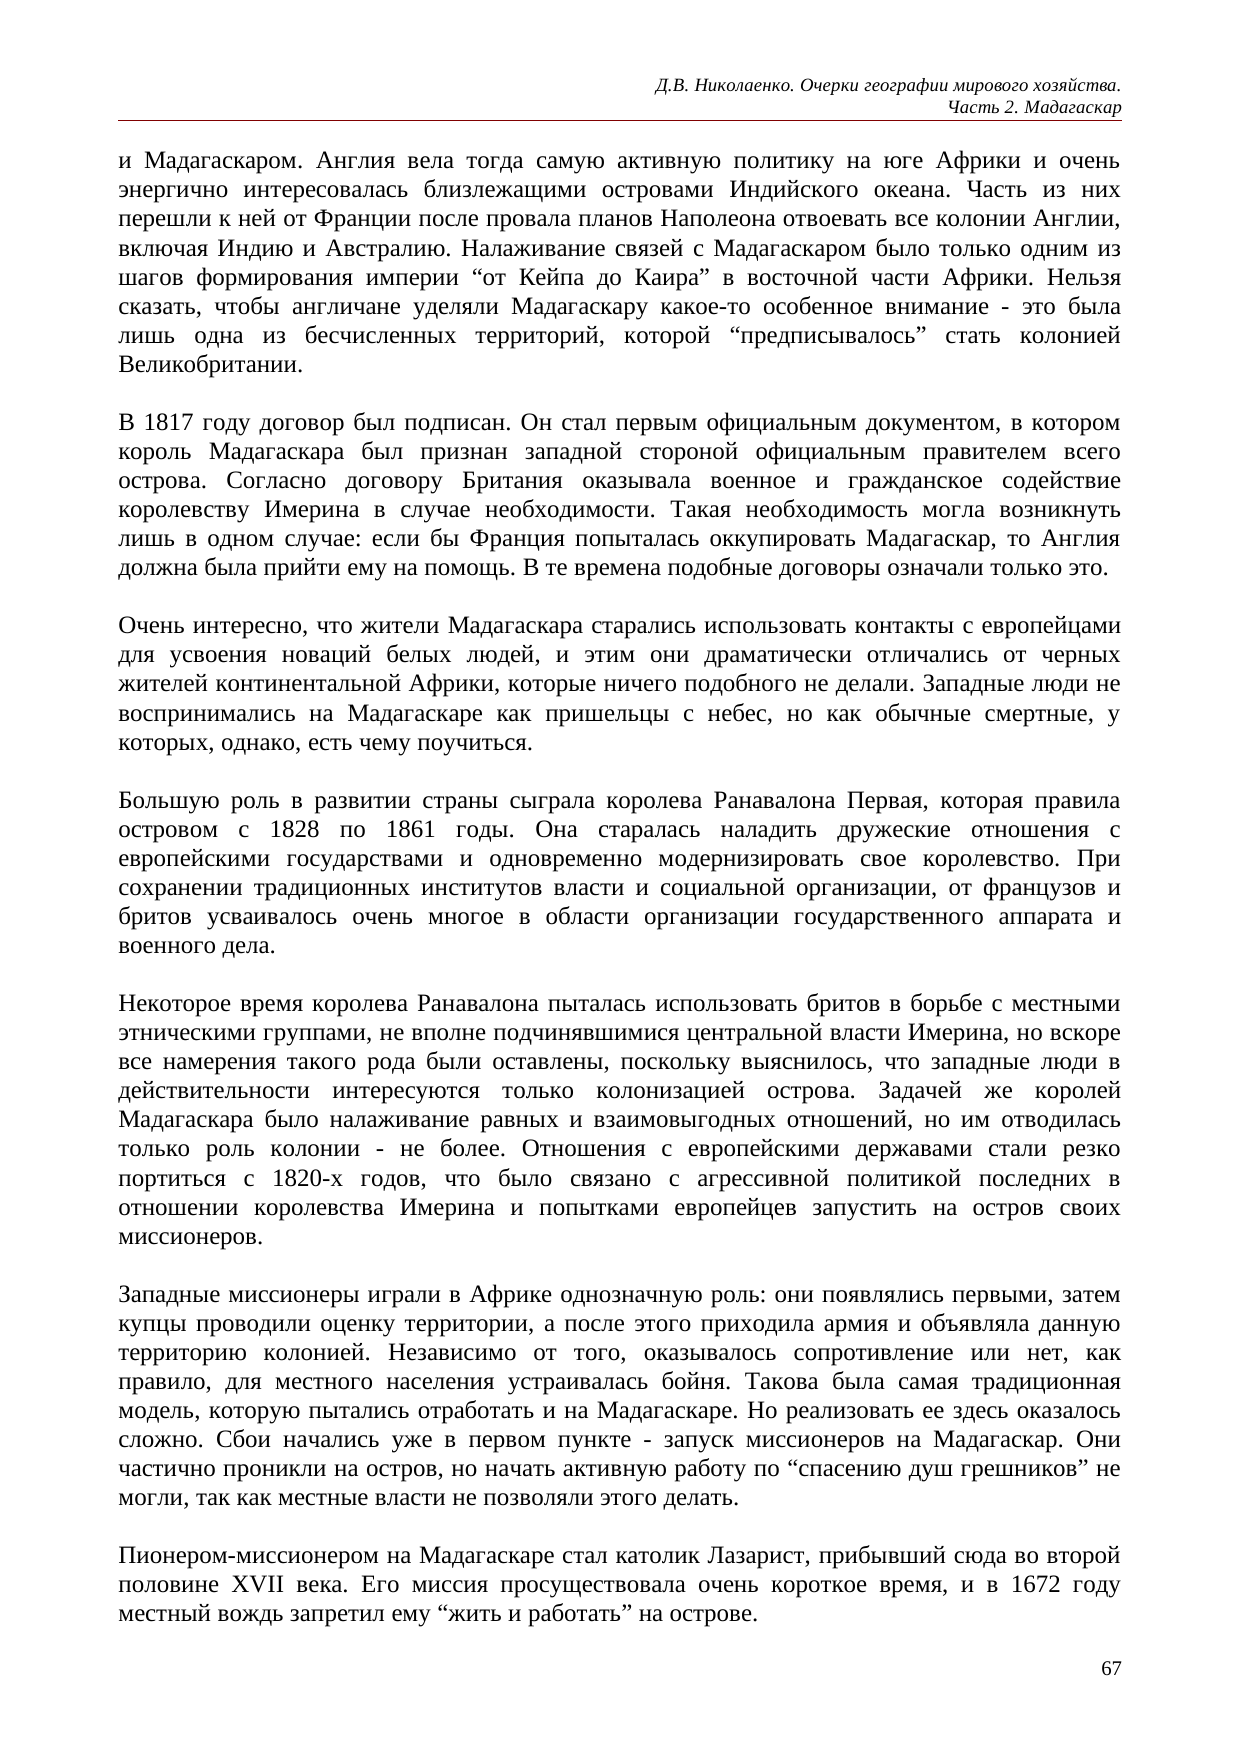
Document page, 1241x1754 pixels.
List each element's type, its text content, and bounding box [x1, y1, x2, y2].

text Очень интересно, что жители Мадагаскара старались использовать контакты с европейцами для усвоения новаций белых людей, и этим они драматически отличались от черных жителей континентальной Африки, которые ничего подобного не делали. Западные люди не воспринимались на Мадагаскаре как пришельцы с небес, но как обычные смертные, у которых, однако, есть чему поучиться. [118, 610, 1122, 756]
text В 1817 году договор был подписан. Он стал первым официальным документом, в котором король Мадагаскара был признан западной стороной официальным правителем всего острова. Согласно договору Британия оказывала военное и гражданское содействие королевству Имерина в случае необходимости. Такая необходимость могла возникнуть лишь в одном случае: если бы Франция попыталась оккупировать Мадагаскар, то Англия должна была прийти ему на помощь. В те времена подобные договоры означали только это. [118, 407, 1122, 581]
text Западные миссионеры играли в Африке однозначную роль: они появлялись первыми, затем купцы проводили оценку территории, а после этого приходила армия и объявляла данную территорию колонией. Независимо от того, оказывалось сопротивление или нет, как правило, для местного населения устраивалась бойня. Такова была самая традиционная модель, которую пытались отработать и на Мадагаскаре. Но реализовать ее здесь оказалось сложно. Сбои начались уже в первом пункте - запуск миссионеров на Мадагаскар. Они частично проникли на остров, но начать активную работу по “спасению душ грешников” не могли, так как местные власти не позволяли этого делать. [118, 1279, 1122, 1511]
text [118, 145, 1122, 378]
text Некоторое время королева Ранавалона пыталась использовать бритов в борьбе с местными этническими группами, не вполне подчинявшимися центральной власти Имерина, но вскоре все намерения такого рода были оставлены, поскольку выяснилось, что западные люди в действительности интересуются только колонизацией острова. Задачей же королей Мадагаскара было налаживание равных и взаимовыгодных отношений, но им отводилась только роль колонии - не более. Отношения с европейскими державами стали резко портиться с 1820-х годов, что было связано с агрессивной политикой последних в отношении королевства Имерина и попытками европейцев запустить на остров своих миссионеров. [118, 988, 1122, 1249]
text Пионером-миссионером на Мадагаскаре стал католик Лазарист, прибывший сюда во второй половине XVII века. Его миссия просуществовала очень короткое время, и в 1672 году местный вождь запретил ему “жить и работать” на острове. [118, 1540, 1122, 1627]
text Большую роль в развитии страны сыграла королева Ранавалона Первая, которая правила островом с 1828 по 1861 годы. Она старалась наладить дружеские отношения с европейскими государствами и одновременно модернизировать свое королевство. При сохранении традиционных институтов власти и социальной организации, от французов и бритов усваивалось очень многое в области организации государственного аппарата и военного дела. [118, 784, 1122, 959]
